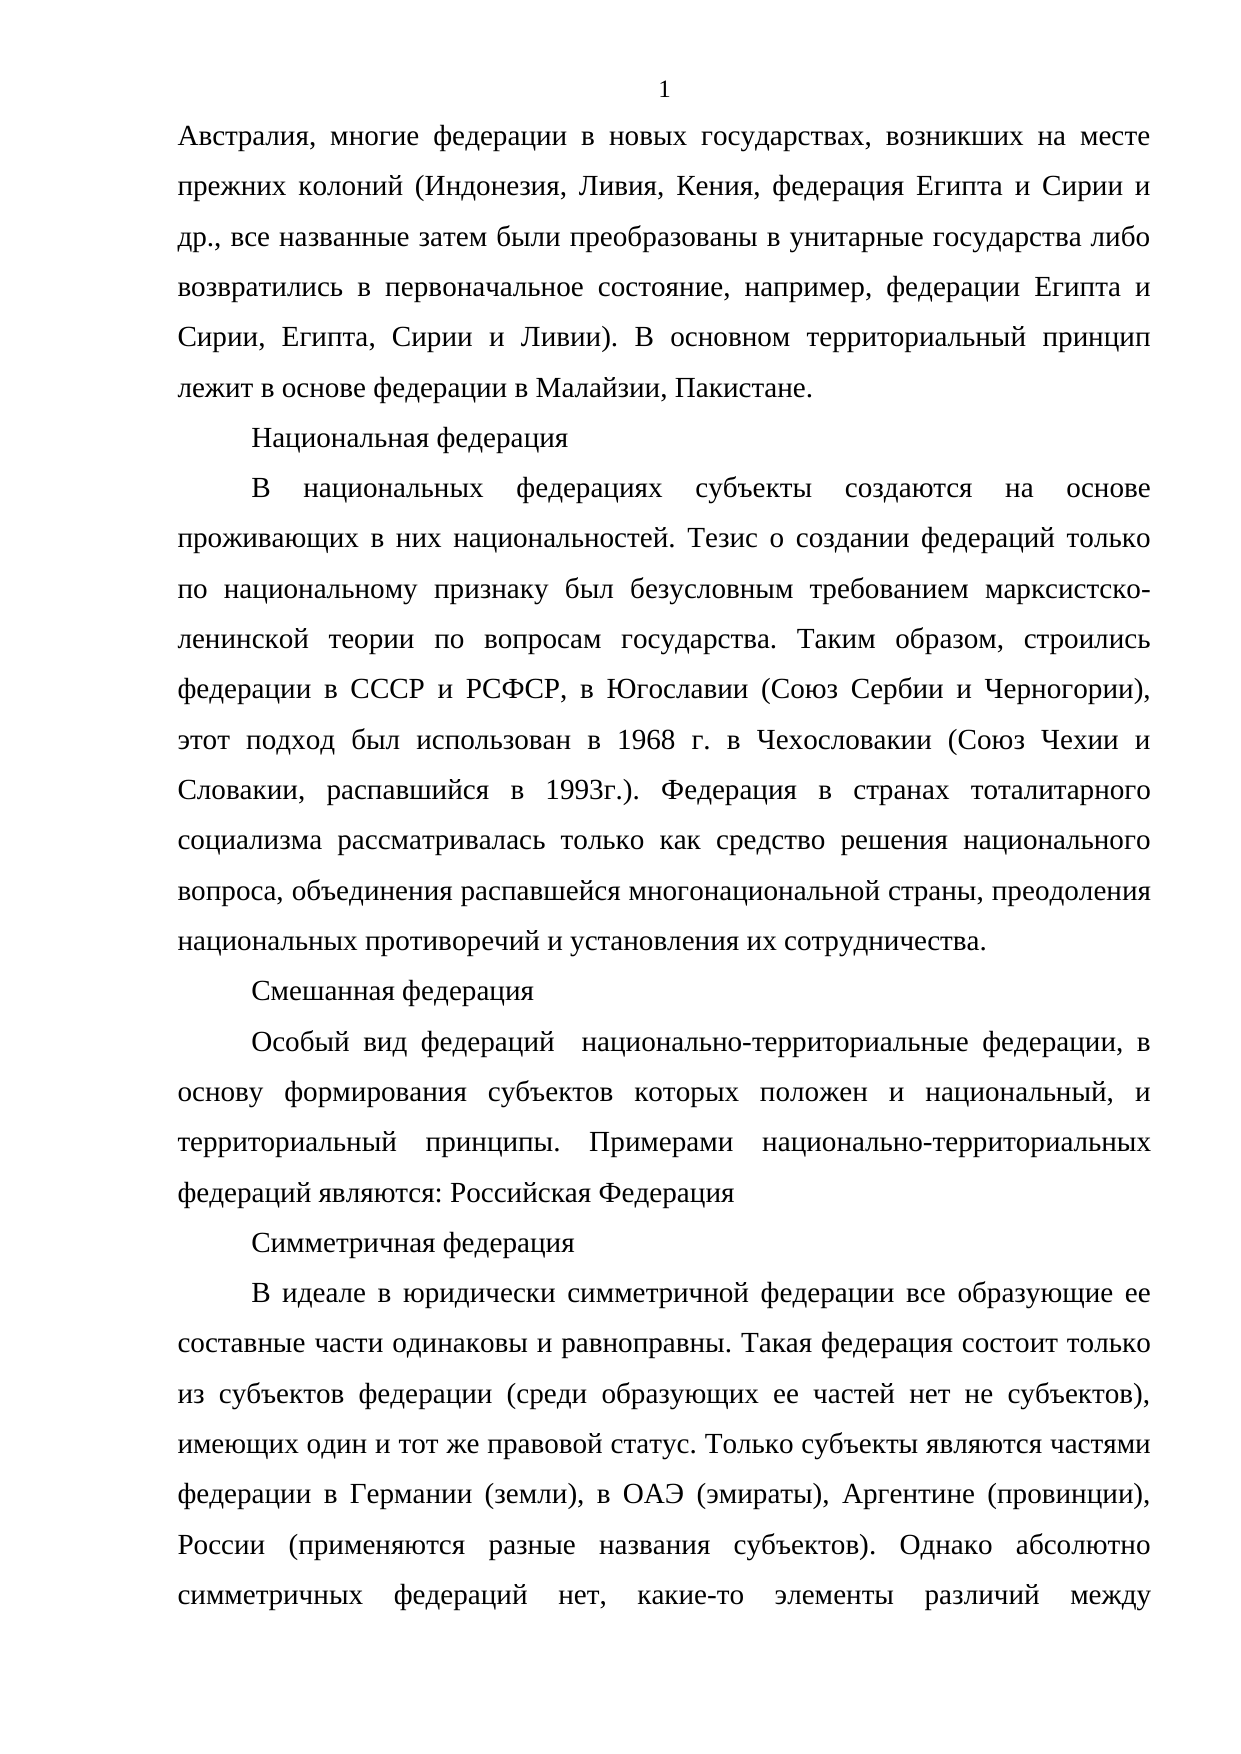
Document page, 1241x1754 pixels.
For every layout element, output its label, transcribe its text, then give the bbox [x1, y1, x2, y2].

text Смешанная федерация [177, 973, 1152, 1007]
text В национальных федерациях субъекты создаются на основе проживающих в них национальностей. Тезис о создании федераций только по национальному признаку был безусловным требованием марксистско-ленинской теории по вопросам государства. Таким образом, строились федерации в СССР и РСФСР, в Югославии (Союз Сербии и Черногории), этот подход был использован в . в Чехословакии (Союз Чехии и Словакии, распавшийся в 1993г.). Федерация в странах тоталитарного социализма рассматривалась только как средство решения национального вопроса, объединения распавшейся многонациональной страны, преодоления национальных противоречий и установления их сотрудничества. [177, 470, 1152, 957]
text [177, 118, 1152, 403]
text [177, 1275, 1152, 1611]
text Симметричная федерация [177, 1225, 1152, 1258]
text Национальная федерация [177, 420, 1152, 453]
text Особый вид федераций национально-территориальные федерации, в основу формирования субъектов которых положен и национальный, и территориальный принципы. Примерами национально-территориальных федераций являются: Российская Федерация [177, 1024, 1152, 1208]
